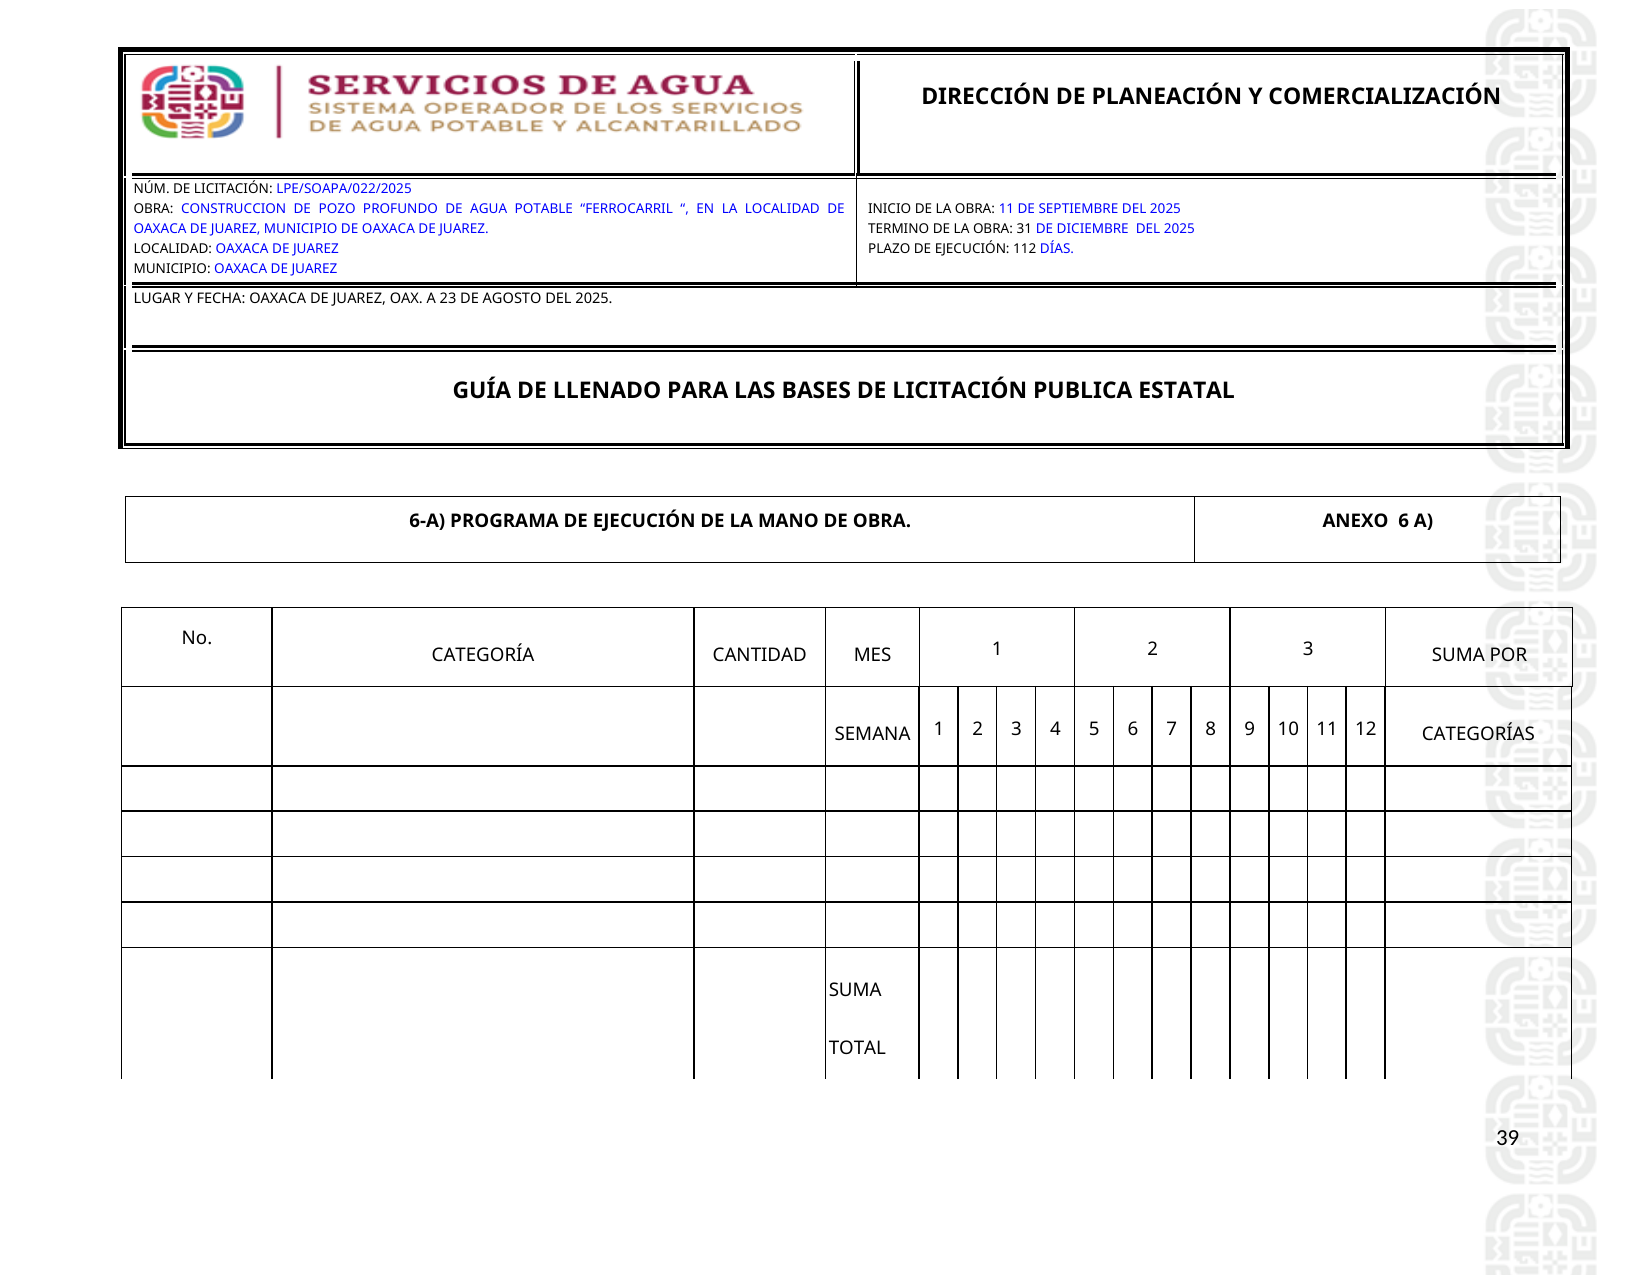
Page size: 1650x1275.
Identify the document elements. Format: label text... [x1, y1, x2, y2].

table_cell [122, 687, 271, 765]
table_cell [826, 812, 918, 856]
table_cell [122, 948, 271, 1079]
table_header 1 [920, 608, 1074, 686]
table_cell [1192, 767, 1229, 810]
table_cell 8 [1192, 687, 1229, 765]
table_cell [695, 687, 825, 765]
table_cell [273, 857, 693, 901]
table_cell [1270, 767, 1307, 810]
picture [1470, 90, 1477, 101]
table_cell [1153, 948, 1190, 1079]
table_cell [959, 903, 996, 947]
table_cell [920, 857, 957, 901]
table_cell [695, 857, 825, 901]
table_cell CATEGORÍAS [1386, 687, 1571, 765]
table_cell [826, 857, 918, 901]
table_cell [1036, 812, 1074, 856]
table_cell [1270, 948, 1307, 1079]
table_header 6-A) PROGRAMA DE EJECUCIÓN DE LA MANO DE OBRA. [126, 497, 1194, 562]
table_cell [1308, 857, 1345, 901]
table_cell [1036, 948, 1074, 1079]
table_cell 6 [1114, 687, 1151, 765]
table_cell [1347, 812, 1384, 856]
picture [1470, 9, 1600, 1275]
table_cell [826, 903, 918, 947]
table_cell [122, 767, 271, 810]
table_cell [959, 767, 996, 810]
table_cell [1308, 903, 1345, 947]
table_cell SUMA TOTAL [826, 948, 918, 1079]
table_cell [273, 687, 693, 765]
picture [137, 57, 811, 151]
table_cell [1308, 812, 1345, 856]
table_cell [1153, 857, 1190, 901]
table_cell [1386, 857, 1571, 901]
table_cell SEMANA [826, 687, 918, 765]
table_cell [1192, 857, 1229, 901]
table_cell [959, 857, 996, 901]
table_cell [1075, 903, 1113, 947]
table_cell [1153, 812, 1190, 856]
table_cell [1386, 767, 1571, 810]
table_cell [1192, 903, 1229, 947]
table_cell [1347, 903, 1384, 947]
table_cell [1308, 767, 1345, 810]
table_cell [920, 903, 957, 947]
table_cell [695, 812, 825, 856]
table_cell [1075, 767, 1113, 810]
table_header 2 [1075, 608, 1229, 686]
table_cell [1192, 812, 1229, 856]
table_cell [997, 767, 1035, 810]
table_cell [1308, 948, 1345, 1079]
table_cell [826, 767, 918, 810]
table_cell [695, 767, 825, 810]
table_cell [273, 767, 693, 810]
table_cell [1270, 857, 1307, 901]
table_cell 5 [1075, 687, 1113, 765]
table_cell [920, 812, 957, 856]
table_header MES [826, 608, 919, 686]
table_header 3 [1231, 608, 1385, 686]
table_cell [1114, 903, 1151, 947]
table_cell [1114, 767, 1151, 810]
table_header CANTIDAD [695, 608, 825, 686]
table_cell [920, 948, 957, 1079]
table_cell [920, 767, 957, 810]
table_cell 9 [1231, 687, 1268, 765]
table_cell 4 [1036, 687, 1074, 765]
table_cell 11 [1308, 687, 1345, 765]
table_cell 1 [920, 687, 957, 765]
table_cell [1347, 948, 1384, 1079]
table_cell [695, 903, 825, 947]
table_cell [1192, 948, 1229, 1079]
table_header No. [122, 608, 271, 686]
table_cell [1036, 857, 1074, 901]
table_cell [1075, 812, 1113, 856]
table_cell [1114, 812, 1151, 856]
table_cell [1270, 812, 1307, 856]
table_cell [273, 812, 693, 856]
table_cell 7 [1153, 687, 1190, 765]
table_header ANEXO 6 A) [1195, 497, 1560, 562]
table_cell [1231, 948, 1268, 1079]
table_cell [997, 903, 1035, 947]
table_cell [1231, 857, 1268, 901]
table_cell [695, 948, 825, 1079]
table_cell [122, 857, 271, 901]
table_cell 12 [1347, 687, 1384, 765]
table_cell [1270, 903, 1307, 947]
table_cell [1231, 767, 1268, 810]
table_cell [1231, 812, 1268, 856]
table_cell [122, 812, 271, 856]
table_cell [1036, 767, 1074, 810]
table_cell [1153, 903, 1190, 947]
table_cell [273, 903, 693, 947]
table_cell [273, 948, 693, 1079]
table_cell [122, 903, 271, 947]
table_cell [1075, 857, 1113, 901]
table_cell [1386, 948, 1571, 1079]
table_header SUMA POR [1386, 608, 1572, 686]
table_cell [1153, 767, 1190, 810]
table_cell [1347, 767, 1384, 810]
table_cell [1075, 948, 1113, 1079]
table_cell [1036, 903, 1074, 947]
table_cell [1347, 857, 1384, 901]
table_cell [997, 948, 1035, 1079]
table_cell [1386, 812, 1571, 856]
table_cell [1114, 857, 1151, 901]
picture [1470, 52, 1565, 448]
table_cell 2 [959, 687, 996, 765]
table_cell [1114, 948, 1151, 1079]
table_cell [1231, 903, 1268, 947]
table_cell [959, 812, 996, 856]
table_cell 3 [997, 687, 1035, 765]
table_header CATEGORÍA [273, 608, 693, 686]
table_cell [997, 812, 1035, 856]
table_cell [1386, 903, 1571, 947]
table_cell 10 [1270, 687, 1307, 765]
table_cell [997, 857, 1035, 901]
table_cell [959, 948, 996, 1079]
